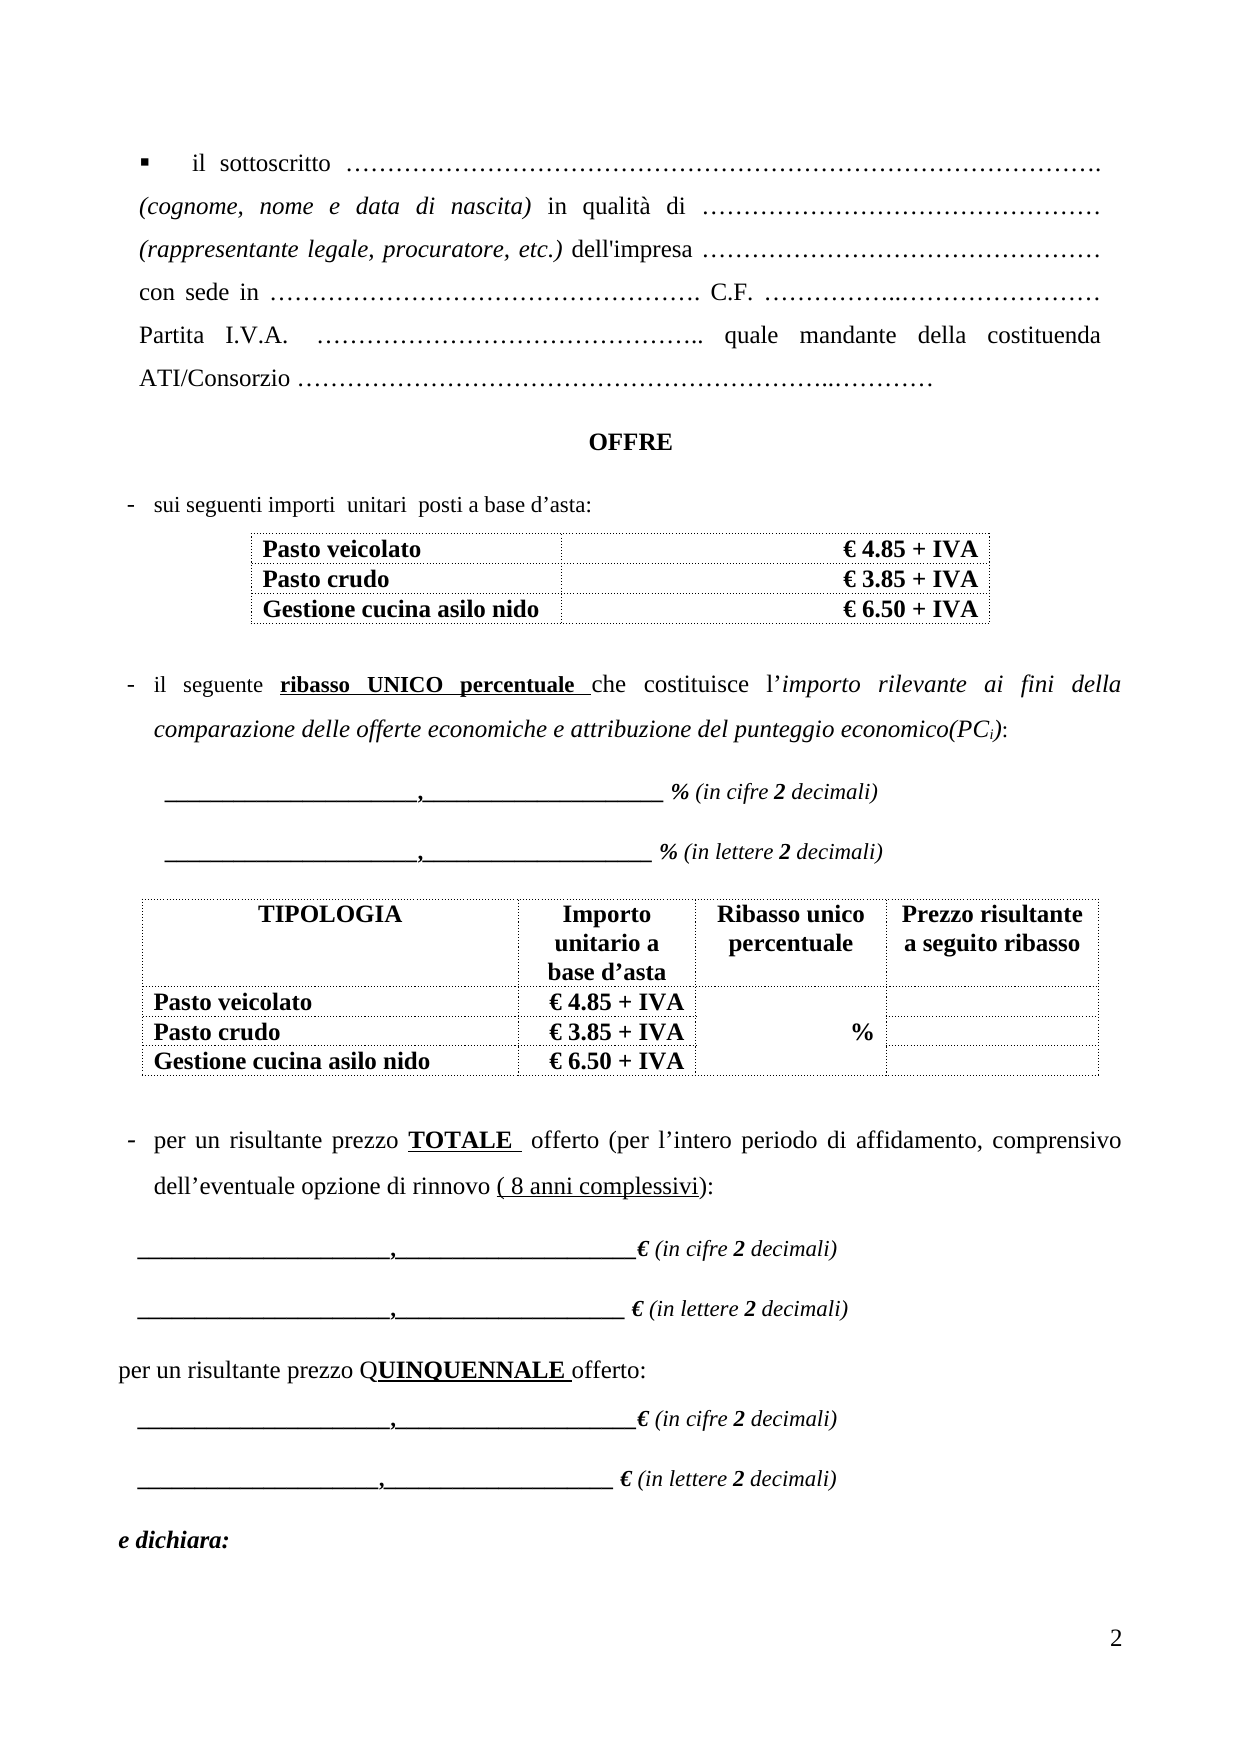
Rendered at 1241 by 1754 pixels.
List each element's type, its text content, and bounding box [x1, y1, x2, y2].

table_header € 4.85 + IVA [561, 533, 989, 563]
table_cell Pasto veicolato [142, 986, 518, 1016]
table_cell [886, 1016, 1098, 1045]
table_cell [886, 1045, 1098, 1075]
table_header Importo unitario a base d’asta [518, 899, 695, 986]
text ______________________,____________________ € (in lettere 2 decimali) [139, 1295, 1101, 1321]
text OFFRE [139, 427, 1122, 456]
list il sottoscritto ………………………………………………………………………………. (cognome, nome e data di nascita) in qualità di ………………………………………… (rappresentante legale, procuratore, etc.) dell'impresa ………………………………………… con sede in ……………………………………………. C.F. ……………..…………………… Partita I.V.A. ……………………………………….. quale mandante della costituenda ATI/Consorzio ………………………………………………………..………… [139, 148, 1101, 392]
table_cell [886, 986, 1098, 1016]
text ______________________,_____________________€ (in cifre 2 decimali) [139, 1235, 1101, 1261]
text ______________________,_____________________ % (in cifre 2 decimali) [118, 778, 1101, 804]
table_header Pasto veicolato [251, 533, 561, 563]
list il seguente ribasso unico percentuale che costituisce l’importo rilevante ai fini della comparazione delle offerte economiche e attribuzione del punteggio economico(PCi): [124, 669, 1122, 743]
table_cell € 3.85 + IVA [518, 1016, 695, 1045]
table_cell € 6.50 + IVA [518, 1045, 695, 1075]
table_cell Pasto crudo [251, 563, 561, 593]
text per un risultante prezzo QUINQUENNALE offerto: [118, 1355, 1122, 1384]
table_cell € 3.85 + IVA [561, 563, 989, 593]
table_cell Pasto crudo [142, 1016, 518, 1045]
list sui seguenti importi unitari posti a base d’asta: [124, 491, 1122, 519]
list per un risultante prezzo TOTALE offerto (per l’intero periodo di affidamento, comprensivo dell’eventuale opzione di rinnovo ( 8 anni complessivi): [124, 1126, 1122, 1199]
table_header Ribasso unico percentuale [695, 899, 886, 986]
text ______________________,____________________ % (in lettere 2 decimali) [118, 838, 1101, 864]
table_header Prezzo risultante a seguito ribasso [886, 899, 1098, 986]
table_cell % [695, 986, 886, 1075]
table_cell Gestione cucina asilo nido [142, 1045, 518, 1075]
table_cell € 6.50 + IVA [561, 593, 989, 623]
text _____________________,____________________ € (in lettere 2 decimali) [139, 1465, 1101, 1492]
text ______________________,_____________________€ (in cifre 2 decimali) [139, 1405, 1101, 1431]
table_header TIPOLOGIA [142, 899, 518, 986]
table_cell Gestione cucina asilo nido [251, 593, 561, 623]
text e dichiara: [118, 1526, 1122, 1554]
table_cell € 4.85 + IVA [518, 986, 695, 1016]
